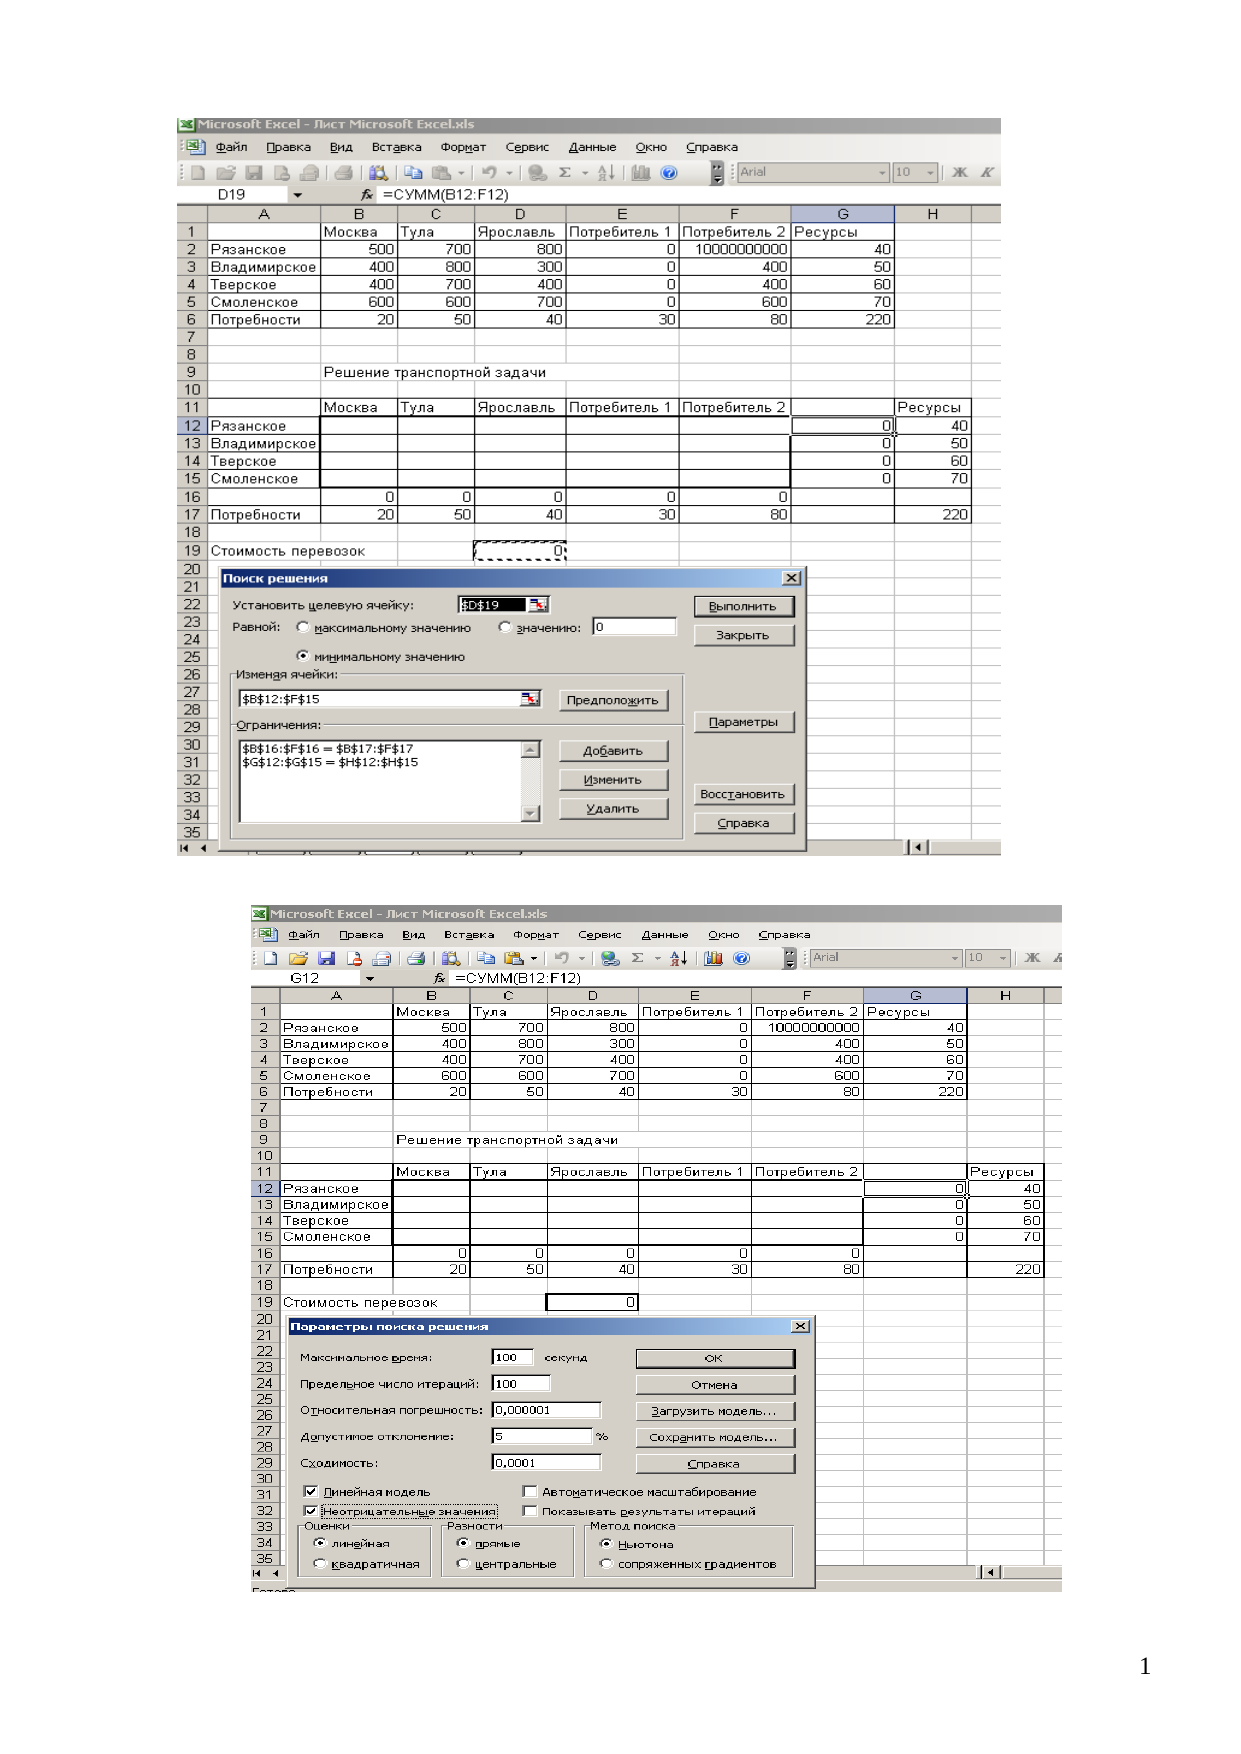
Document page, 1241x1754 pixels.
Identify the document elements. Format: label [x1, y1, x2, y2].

picture [251, 905, 1062, 1592]
picture [177, 118, 1001, 856]
